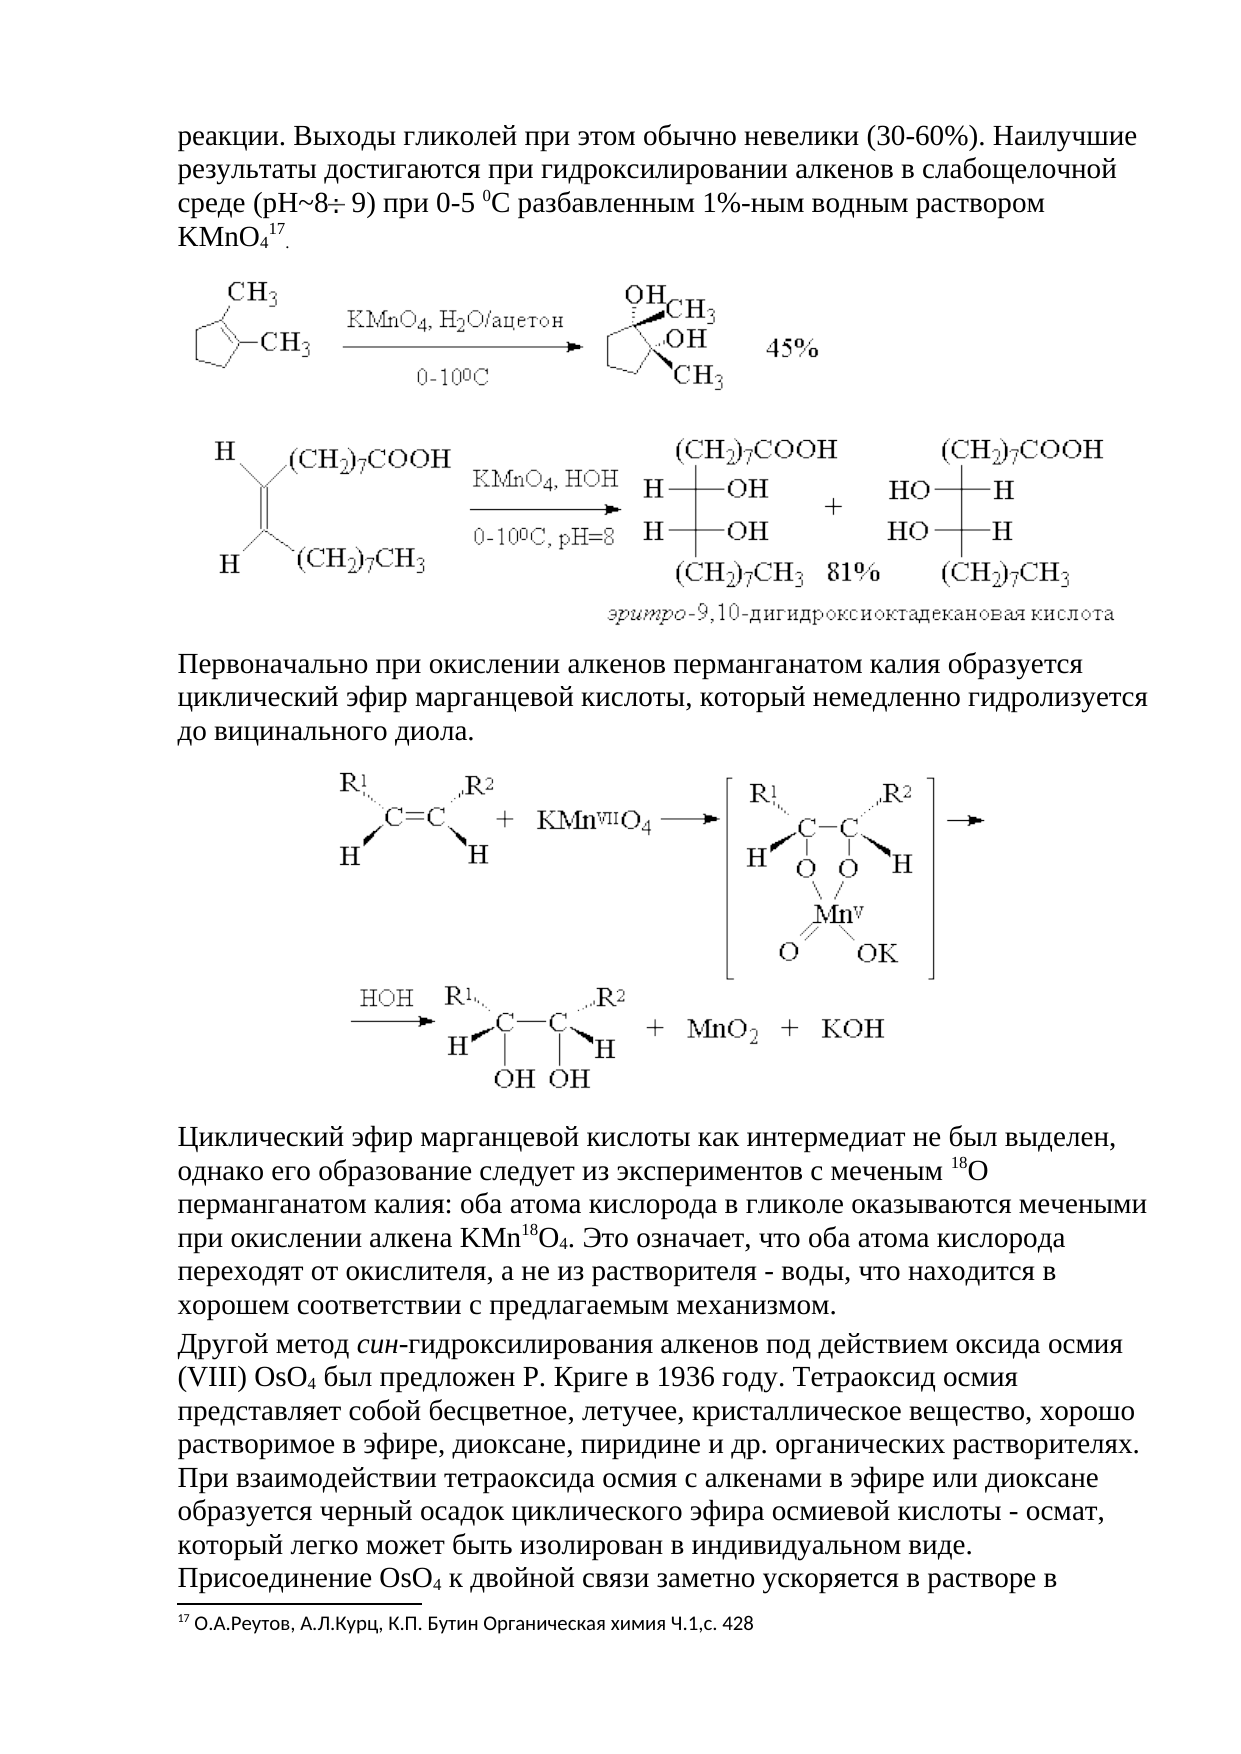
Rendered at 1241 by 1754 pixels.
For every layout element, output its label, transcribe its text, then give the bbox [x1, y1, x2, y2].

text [177, 118, 1152, 252]
text Первоначально при окислении алкенов перманганатом калия образуется циклический эфир марганцевой кислоты, который немедленно гидролизуется до вицинального диола. [177, 646, 1152, 747]
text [177, 1326, 1152, 1594]
picture [201, 418, 1127, 641]
picture [177, 257, 834, 414]
text Циклический эфир марганцевой кислоты как интермедиат не был выделен, однако его образование следует из экспериментов с меченым 18О перманганатом калия: оба атома кислорода в гликоле оказываются мечеными при окислении алкена KMn18O4. Это означает, что оба атома кислорода переходят от окислителя, а не из растворителя - воды, что находится в хорошем соответствии с предлагаемым механизмом. [177, 1119, 1152, 1321]
picture [328, 199, 345, 213]
picture [326, 751, 1002, 1115]
